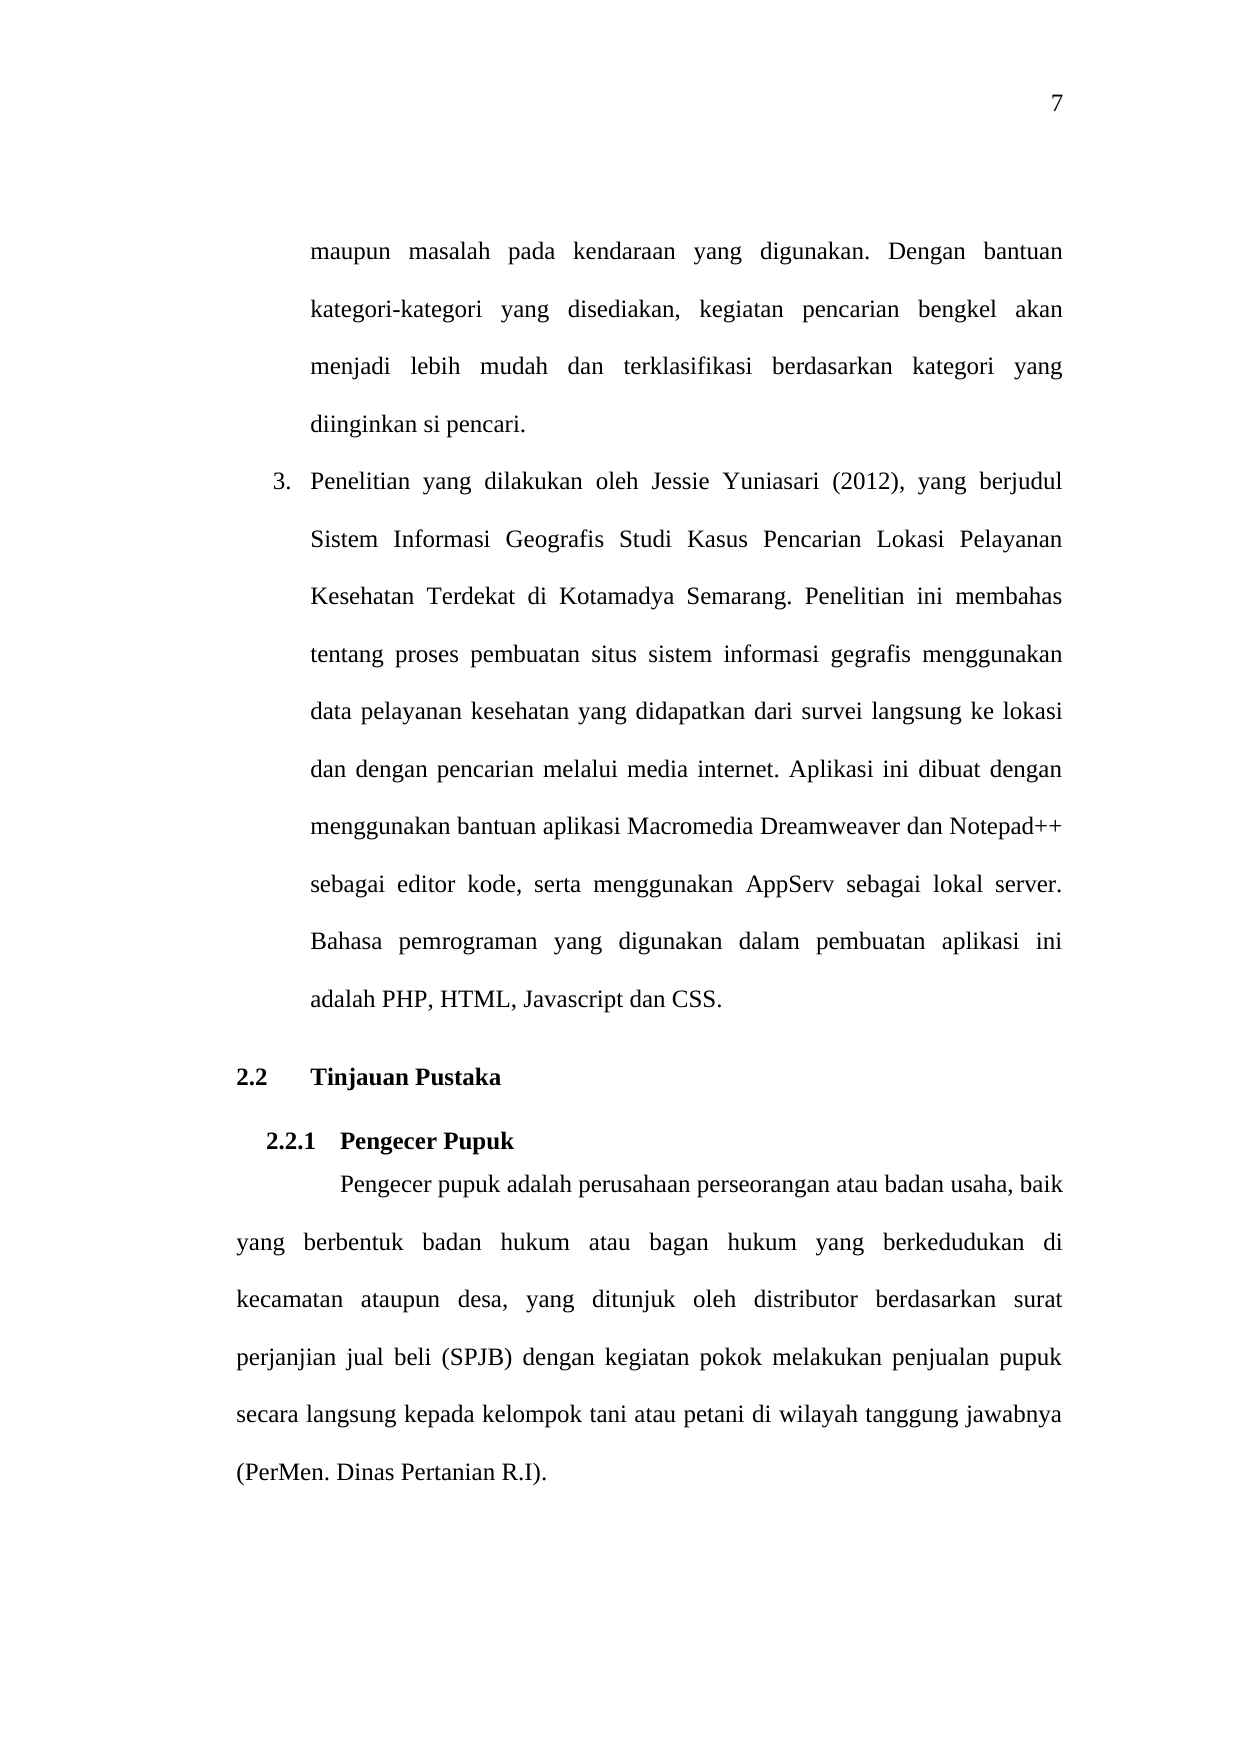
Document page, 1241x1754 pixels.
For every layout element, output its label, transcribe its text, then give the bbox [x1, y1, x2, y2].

list maupun masalah pada kendaraan yang digunakan. Dengan bantuan kategori-kategori yang disediakan, kegiatan pencarian bengkel akan menjadi lebih mudah dan terklasifikasi berdasarkan kategori yang diinginkan si pencari. [310, 236, 1063, 437]
subtitle Pengecer Pupuk [266, 1126, 1063, 1155]
list Penelitian yang dilakukan oleh Jessie Yuniasari (2012), yang berjudul Sistem Informasi Geografis Studi Kasus Pencarian Lokasi Pelayanan Kesehatan Terdekat di Kotamadya Semarang. Penelitian ini membahas tentang proses pembuatan situs sistem informasi gegrafis menggunakan data pelayanan kesehatan yang didapatkan dari survei langsung ke lokasi dan dengan pencarian melalui media internet. Aplikasi ini dibuat dengan menggunakan bantuan aplikasi Macromedia Dreamweaver dan Notepad++ sebagai editor kode, serta menggunakan AppServ sebagai lokal server. Bahasa pemrograman yang digunakan dalam pembuatan aplikasi ini adalah PHP, HTML, Javascript dan CSS. [273, 466, 1063, 1012]
list Pengecer pupuk adalah perusahaan perseorangan atau badan usaha, baik yang berbentuk badan hukum atau bagan hukum yang berkedudukan di kecamatan ataupun desa, yang ditunjuk oleh distributor berdasarkan surat perjanjian jual beli (SPJB) dengan kegiatan pokok melakukan penjualan pupuk secara langsung kepada kelompok tani atau petani di wilayah tanggung jawabnya (PerMen. Dinas Pertanian R.I). [236, 1169, 1063, 1485]
subtitle Tinjauan Pustaka [236, 1062, 1063, 1091]
